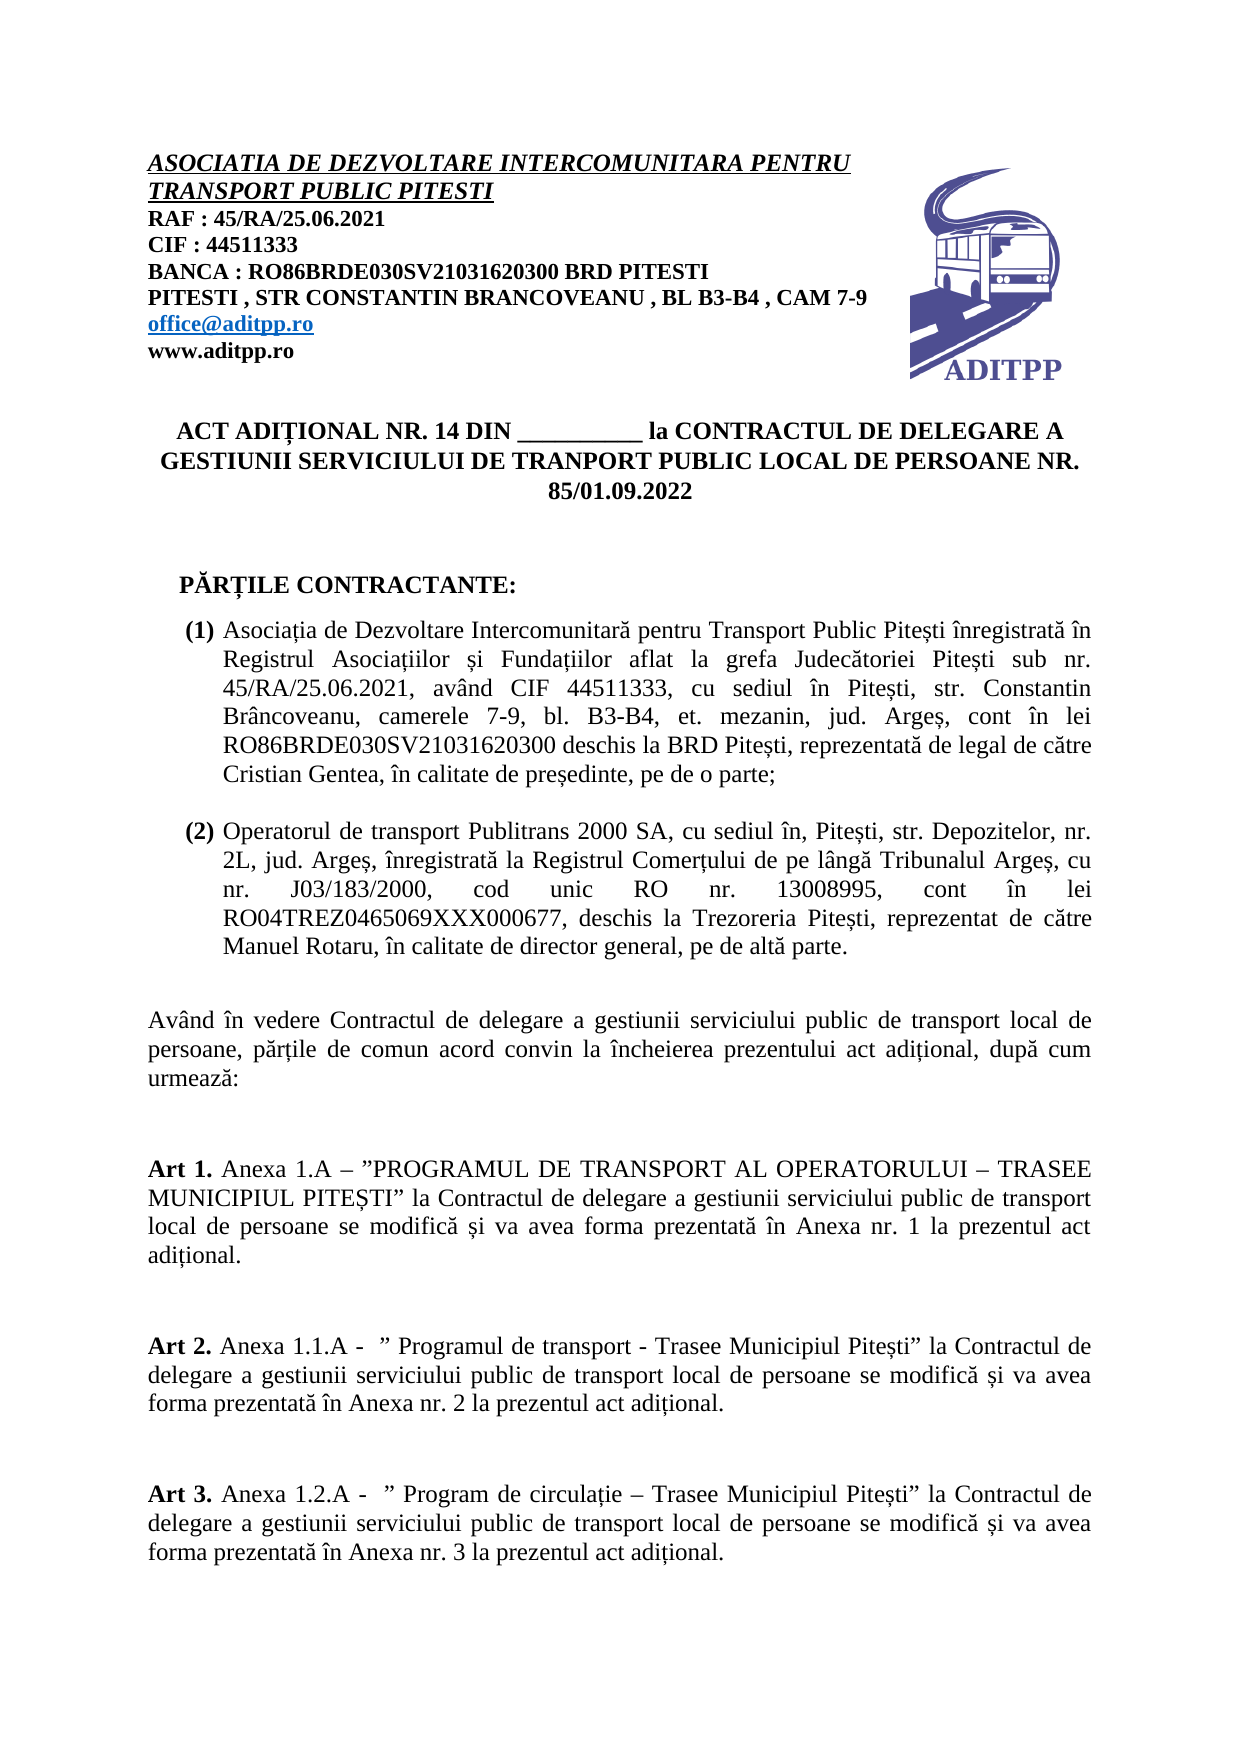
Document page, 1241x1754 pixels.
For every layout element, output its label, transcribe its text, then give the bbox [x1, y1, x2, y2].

text RAF : 45/RA/25.06.2021 [148, 205, 1093, 231]
text Art 2. Anexa 1.1.A - ” Programul de transport - Trasee Municipiul Pitești” la Contractul de delegare a gestiunii serviciului public de transport local de persoane se modifică și va avea forma prezentată în Anexa nr. 2 la prezentul act adițional. [148, 1331, 1093, 1417]
text Art 1. Anexa 1.A – ”PROGRAMUL DE TRANSPORT AL OPERATORULUI – TRASEE MUNICIPIUL PITEȘTI” la Contractul de delegare a gestiunii serviciului public de transport local de persoane se modifică și va avea forma prezentată în Anexa nr. 1 la prezentul act adițional. [148, 1154, 1093, 1269]
text office@aditpp.ro [148, 311, 1093, 337]
text BANCA : RO86BRDE030SV21031620300 BRD PITESTI [148, 258, 1093, 284]
list Asociația de Dezvoltare Intercomunitară pentru Transport Public Pitești înregistrată în Registrul Asociațiilor și Fundațiilor aflat la grefa Judecătoriei Pitești sub nr. 45/RA/25.06.2021, având CIF 44511333, cu sediul în Pitești, str. Constantin Brâncoveanu, camerele 7-9, bl. B3-B4, et. mezanin, jud. Argeș, cont în lei RO86BRDE030SV21031620300 deschis la BRD Pitești, reprezentată de legal de către Cristian Gentea, în calitate de președinte, pe de o parte; [185, 615, 1093, 788]
picture [870, 155, 1105, 398]
text PĂRȚILE CONTRACTANTE: [148, 570, 1093, 598]
text ASOCIATIA DE DEZVOLTARE INTERCOMUNITARA PENTRU [148, 148, 1093, 176]
text PITESTI , STR CONSTANTIN BRANCOVEANU , BL B3-B4 , CAM 7-9 [148, 284, 1093, 311]
text www.aditpp.ro [148, 337, 1093, 363]
text Având în vedere Contractul de delegare a gestiunii serviciului public de transport local de persoane, părțile de comun acord convin la încheierea prezentului act adițional, după cum urmează: [148, 1006, 1093, 1092]
text TRANSPORT PUBLIC PITESTI [148, 176, 1093, 205]
text CIF : 44511333 [148, 231, 1093, 258]
text ACT ADIȚIONAL NR. 14 DIN __________ la CONTRACTUL DE DELEGARE A GESTIUNII SERVICIULUI DE TRANPORT PUBLIC LOCAL DE PERSOANE NR. 85/01.09.2022 [148, 416, 1093, 505]
list Operatorul de transport Publitrans 2000 SA, cu sediul în, Pitești, str. Depozitelor, nr. 2L, jud. Argeș, înregistrată la Registrul Comerțului de pe lângă Tribunalul Argeș, cu nr. J03/183/2000, cod unic RO nr. 13008995, cont în lei RO04TREZ0465069XXX000677, deschis la Trezoreria Pitești, reprezentat de către Manuel Rotaru, în calitate de director general, pe de altă parte. [185, 816, 1093, 960]
text Art 3. Anexa 1.2.A - ” Program de circulație – Trasee Municipiul Pitești” la Contractul de delegare a gestiunii serviciului public de transport local de persoane se modifică și va avea forma prezentată în Anexa nr. 3 la prezentul act adițional. [148, 1479, 1093, 1566]
